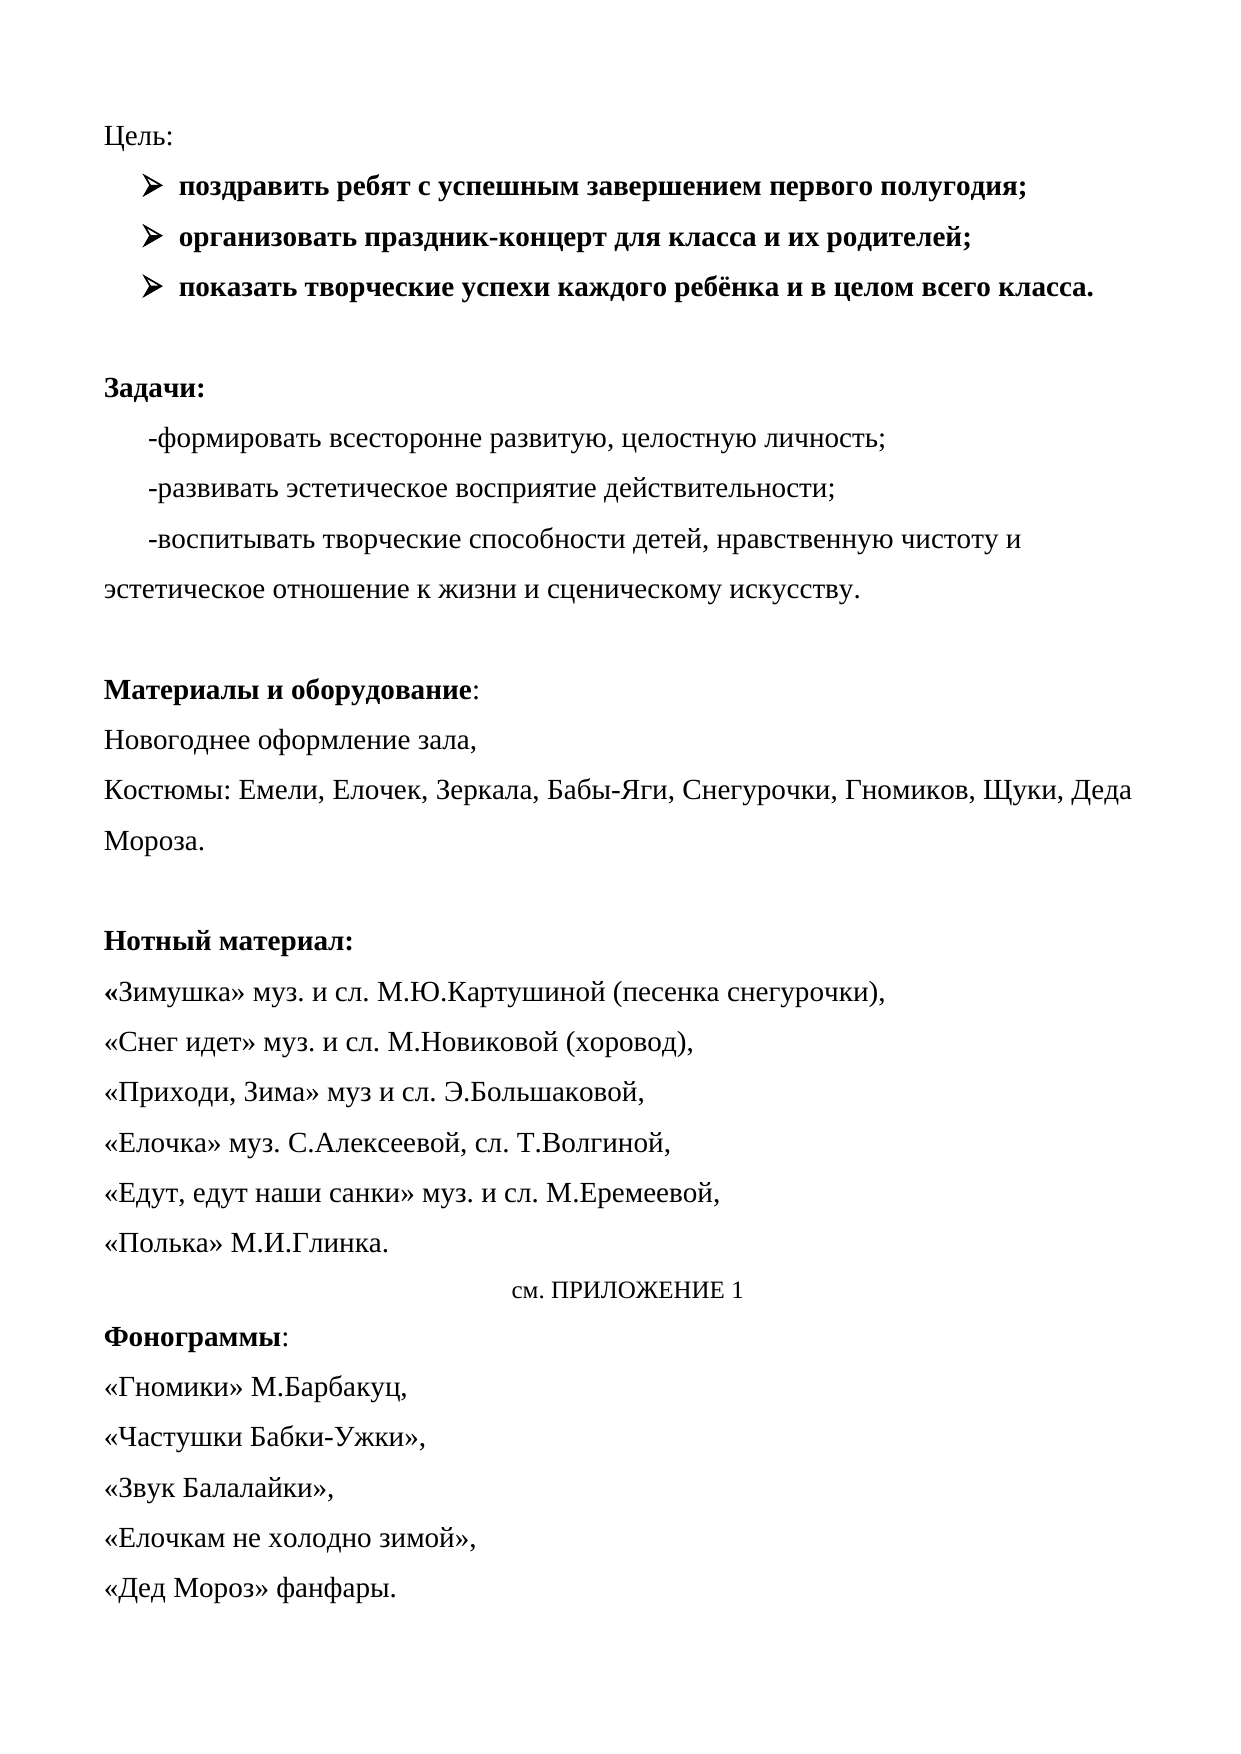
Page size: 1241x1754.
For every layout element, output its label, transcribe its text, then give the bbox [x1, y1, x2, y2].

text «Зимушка» муз. и сл. М.Ю.Картушиной (песенка снегурочки), [103, 974, 1152, 1007]
text Цель: [103, 118, 1152, 152]
text «Елочкам не холодно зимой», [103, 1520, 1152, 1553]
text см. ПРИЛОЖЕНИЕ 1 [103, 1276, 1152, 1304]
text «Звук Балалайки», [103, 1470, 1152, 1503]
text -развивать эстетическое восприятие действительности; [103, 471, 1152, 504]
text «Дед Мороз» фанфары. [103, 1570, 1152, 1604]
text «Гномики» М.Барбакуц, [103, 1369, 1152, 1403]
text Новогоднее оформление зала, [103, 722, 1152, 756]
text Фонограммы: [103, 1319, 1152, 1352]
text Костюмы: Емели, Елочек, Зеркала, Бабы-Яги, Снегурочки, Гномиков, Щуки, Деда Мороза. [103, 772, 1152, 856]
text «Частушки Бабки-Ужки», [103, 1419, 1152, 1453]
list поздравить ребят с успешным завершением первого полугодия; [141, 168, 1152, 202]
text «Елочка» муз. С.Алексеевой, сл. Т.Волгиной, [103, 1125, 1152, 1158]
text Материалы и оборудование: [103, 672, 1152, 705]
text «Полька» М.И.Глинка. [103, 1225, 1152, 1259]
text Задачи: [103, 370, 1152, 403]
text -воспитывать творческие способности детей, нравственную чистоту и эстетическое отношение к жизни и сценическому искусству. [103, 521, 1152, 605]
text «Едут, едут наши санки» муз. и сл. М.Еремеевой, [103, 1175, 1152, 1208]
text «Приходи, Зима» муз и сл. Э.Большаковой, [103, 1074, 1152, 1108]
text -формировать всесторонне развитую, целостную личность; [103, 420, 1152, 454]
text «Снег идет» муз. и сл. М.Новиковой (хоровод), [103, 1024, 1152, 1058]
text Нотный материал: [103, 923, 1152, 957]
list показать творческие успехи каждого ребёнка и в целом всего класса. [141, 269, 1152, 303]
list организовать праздник-концерт для класса и их родителей; [141, 219, 1152, 252]
